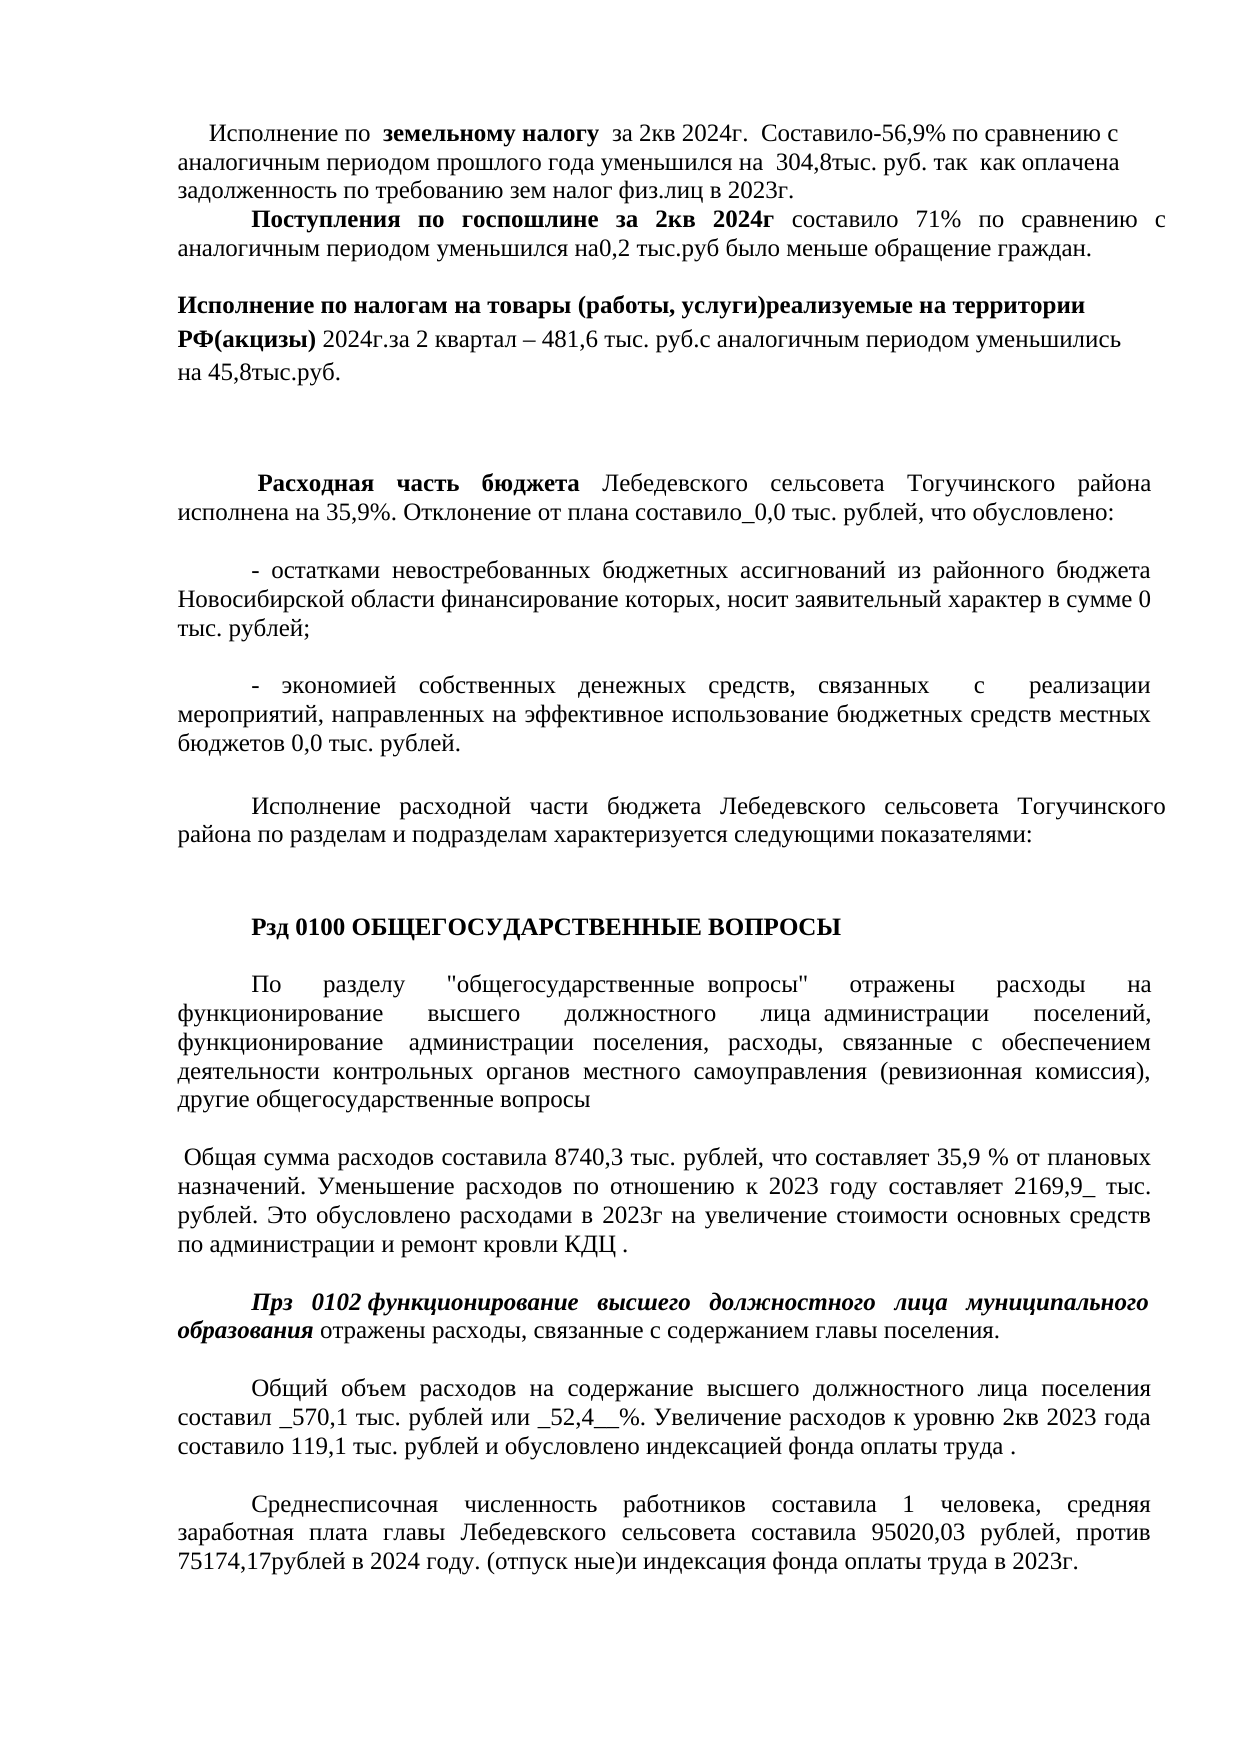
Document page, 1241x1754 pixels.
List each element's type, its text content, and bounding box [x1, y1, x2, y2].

text Расходная часть бюджета Лебедевского сельсовета Тогучинского района исполнена на 35,9%. Отклонение от плана составило_0,0 тыс. рублей, что обусловлено: [177, 468, 1152, 526]
text - остатками невостребованных бюджетных ассигнований из районного бюджета Новосибирской области финансирование которых, носит заявительный характер в сумме 0 тыс. рублей; [177, 555, 1152, 641]
text Исполнение расходной части бюджета Лебедевского сельсовета Тогучинского района по разделам и подразделам характеризуется следующими показателями: [177, 791, 1166, 848]
text Исполнение по земельному налогу за 2кв 2024г. Составило-56,9% по сравнению с аналогичным периодом прошлого года уменьшился на 304,8тыс. руб. так как оплачена задолженность по требованию зем налог физ.лиц в 2023г. [177, 118, 1152, 204]
text Исполнение по налогам на товары (работы, услуги)реализуемые на территории РФ(акцизы) 2024г.за 2 квартал – 481,6 тыс. руб.с аналогичным периодом уменьшились на 45,8тыс.руб. [177, 291, 1152, 385]
text Среднесписочная численность работников составила 1 человека, средняя заработная плата главы Лебедевского сельсовета составила 95020,03 рублей, против 75174,17рублей в 2024 году. (отпуск ные)и индексация фонда оплаты труда в 2023г. [177, 1489, 1152, 1575]
text Общая сумма расходов составила 8740,3 тыс. рублей, что составляет 35,9 % от плановых назначений. Уменьшение расходов по отношению к 2023 году составляет 2169,9_ тыс. рублей. Это обусловлено расходами в 2023г на увеличение стоимости основных средств по администрации и ремонт кровли КДЦ . [177, 1142, 1152, 1257]
text - экономией собственных денежных средств, связанных с реализации мероприятий, направленных на эффективное использование бюджетных средств местных бюджетов 0,0 тыс. рублей. [177, 671, 1152, 757]
text Прз 0102 функционирование высшего должностного лица муниципального образования отражены расходы, связанные с содержанием главы поселения. [177, 1287, 1152, 1344]
text По разделу "общегосударственные вопросы" отражены расходы на функционирование высшего должностного лица администрации поселений, функционирование администрации поселения, расходы, связанные с обеспечением деятельности контрольных органов местного самоуправления (ревизионная комиссия), другие общегосударственные вопросы [177, 969, 1152, 1113]
text Общий объем расходов на содержание высшего должностного лица поселения составил _570,1 тыс. рублей или _52,4__%. Увеличение расходов к уровню 2кв 2023 года составило 119,1 тыс. рублей и обусловлено индексацией фонда оплаты труда . [177, 1373, 1152, 1459]
text Рзд 0100 ОБЩЕГОСУДАРСТВЕННЫЕ ВОПРОСЫ [177, 912, 1152, 940]
text Поступления по госпошлине за 2кв 2024г составило 71% по сравнению с аналогичным периодом уменьшился на0,2 тыс.руб было меньше обращение граждан. [177, 204, 1166, 262]
